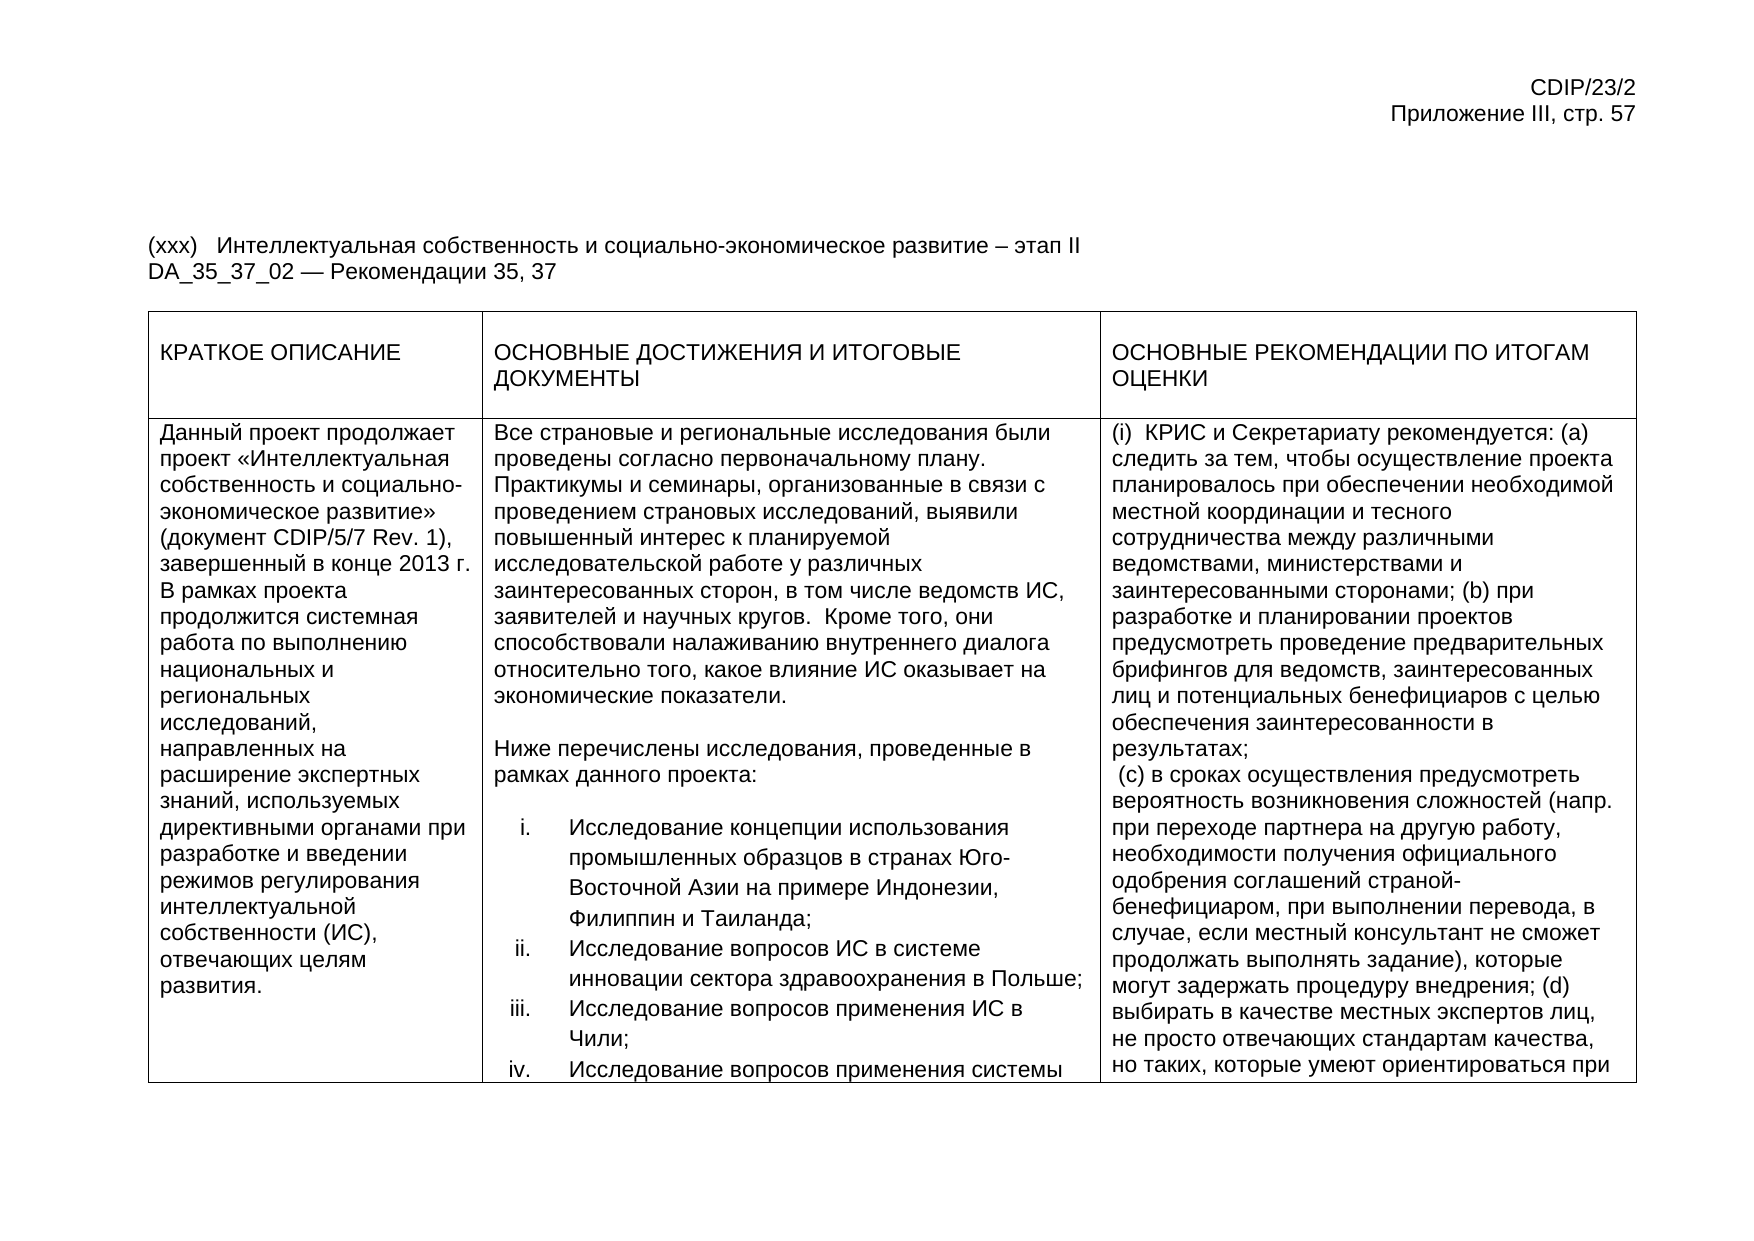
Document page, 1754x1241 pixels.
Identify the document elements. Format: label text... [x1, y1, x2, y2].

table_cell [149, 419, 482, 1082]
table_header ОСНОВНЫЕ ДОСТИЖЕНИЯ И ИТОГОВЫЕ ДОКУМЕНТЫ [483, 312, 1100, 417]
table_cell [483, 419, 1100, 1082]
text DA_35_37_02 — Рекомендации 35, 37 [148, 258, 1636, 285]
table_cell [1101, 419, 1636, 1082]
table_header КРАТКОЕ ОПИСАНИЕ [149, 312, 482, 417]
table_header ОСНОВНЫЕ РЕКОМЕНДАЦИИ ПО ИТОГАМ ОЦЕНКИ [1101, 312, 1636, 417]
text (xxx) Интеллектуальная собственность и социально-экономическое развитие – этап II [148, 232, 1636, 258]
